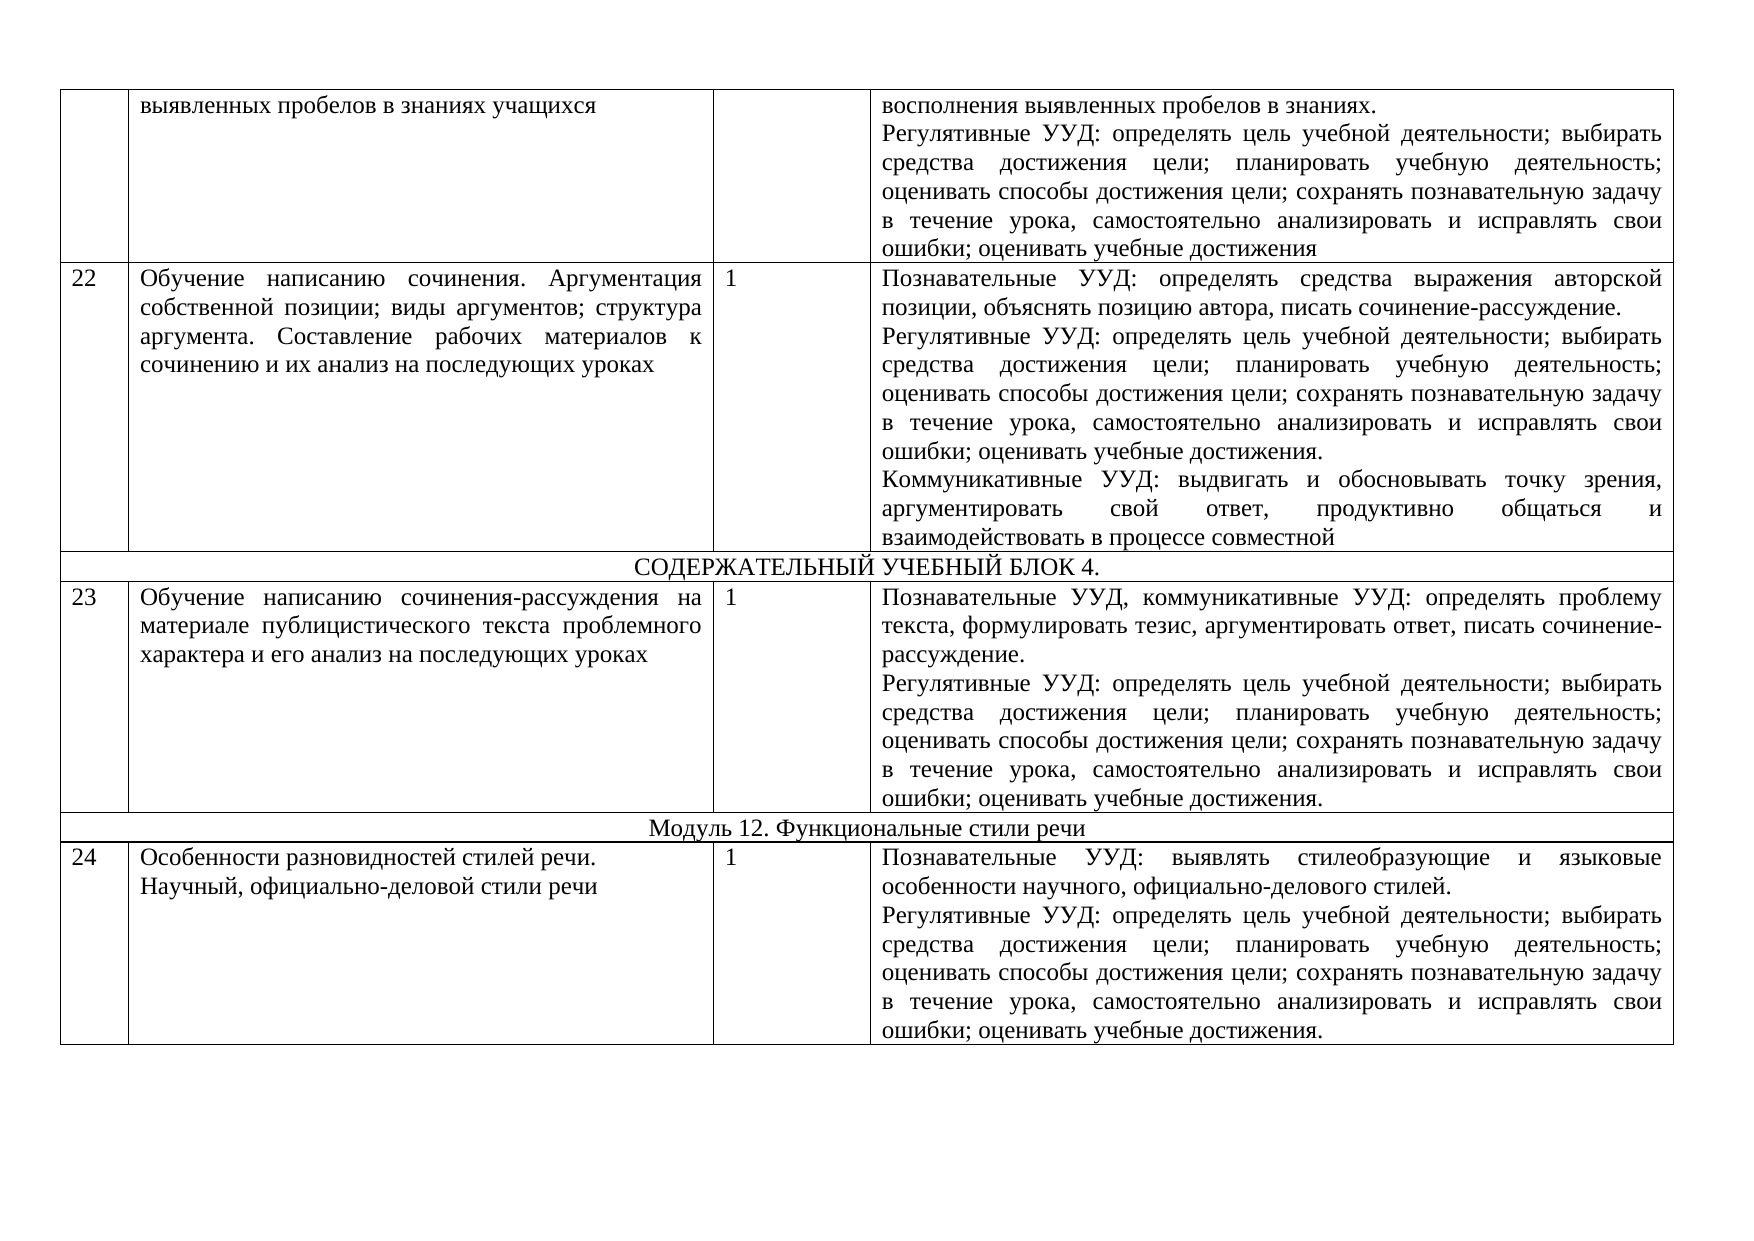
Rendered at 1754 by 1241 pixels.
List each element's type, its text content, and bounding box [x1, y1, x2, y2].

table_cell Познавательные УУД: определять средства выражения авторской позиции, объяснять позицию автора, писать сочинение-рассуждение. Регулятивные УУД: определять цель учебной деятельности; выбирать средства достижения цели; планировать учебную деятельность; оценивать способы достижения цели; сохранять познавательную задачу в течение урока, самостоятельно анализировать и исправлять свои ошибки; оценивать учебные достижения. Коммуникативные УУД: выдвигать и обосновывать точку зрения, аргументировать свой ответ, продуктивно общаться и взаимодействовать в процессе совместной [871, 263, 1673, 551]
table_cell 22 [61, 263, 128, 551]
table_cell 1 [714, 263, 870, 551]
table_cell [871, 90, 1673, 262]
table_cell Модуль 12. Функциональные стили речи [61, 813, 1673, 841]
table_cell Познавательные УУД, коммуникативные УУД: определять проблему текста, формулировать тезис, аргументировать ответ, писать сочинение-рассуждение. Регулятивные УУД: определять цель учебной деятельности; выбирать средства достижения цели; планировать учебную деятельность; оценивать способы достижения цели; сохранять познавательную задачу в течение урока, самостоятельно анализировать и исправлять свои ошибки; оценивать учебные достижения. [871, 582, 1673, 812]
table_cell Обучение написанию сочинения-рассуждения на материале публицистического текста проблемного характера и его анализ на последующих уроках [129, 582, 713, 812]
table_cell 24 [61, 843, 128, 1044]
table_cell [129, 90, 713, 262]
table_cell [129, 843, 713, 1044]
table_cell 21 [61, 90, 128, 262]
table_cell 1 [714, 90, 870, 262]
table_cell 1 [714, 582, 870, 812]
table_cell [871, 843, 1673, 1044]
table_cell 1 [714, 843, 870, 1044]
table_cell СОДЕРЖАТЕЛЬНЫЙ УЧЕБНЫЙ БЛОК 4. [61, 552, 1673, 581]
table_cell Обучение написанию сочинения. Аргументация собственной позиции; виды аргументов; структура аргумента. Составление рабочих материалов к сочинению и их анализ на последующих уроках [129, 263, 713, 551]
table_cell 23 [61, 582, 128, 812]
